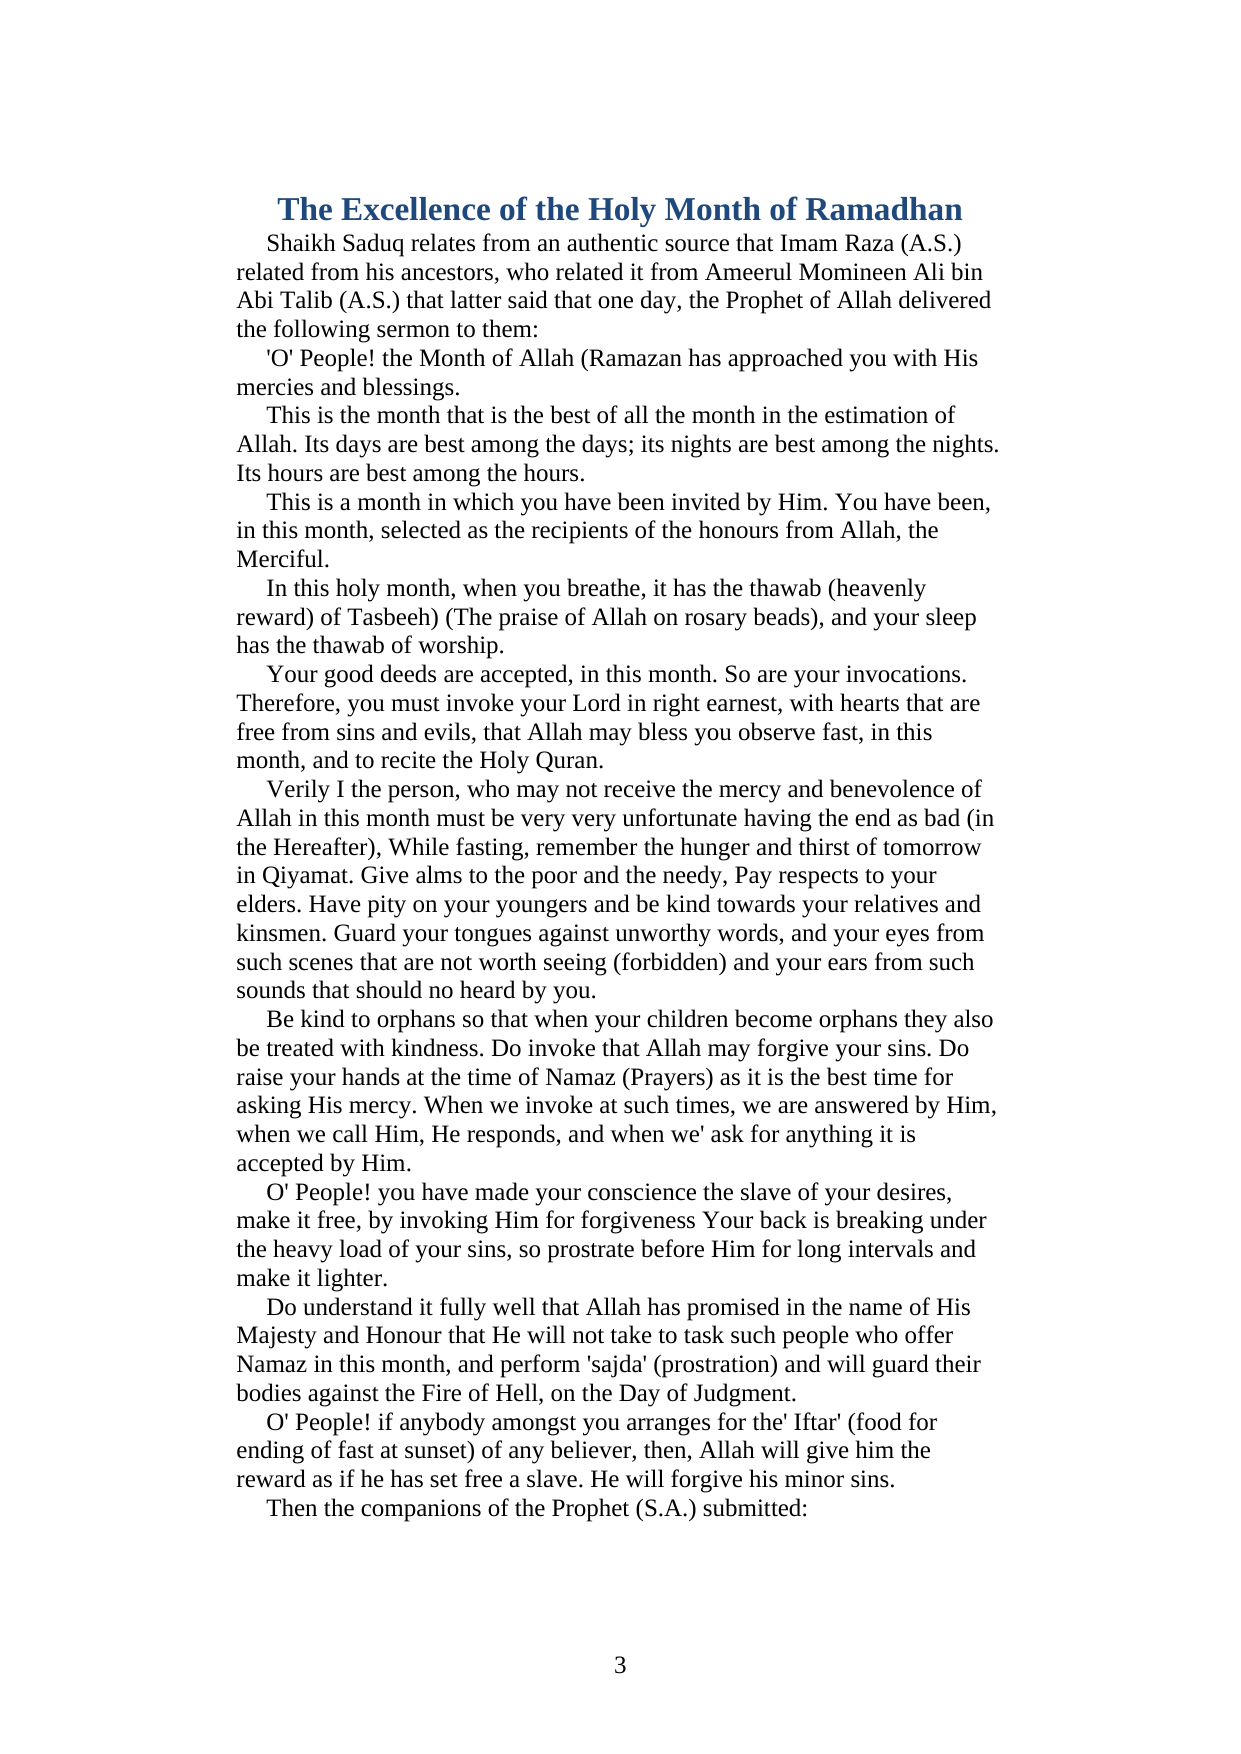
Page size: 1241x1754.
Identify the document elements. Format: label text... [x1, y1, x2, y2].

text Then the companions of the Prophet (S.A.) submitted: [236, 1493, 1004, 1522]
text In this holy month, when you breathe, it has the thawab (heavenly reward) of Tasbeeh) (The praise of Allah on rosary beads), and your sleep has the thawab of worship. [236, 573, 1004, 659]
text Verily I the person, who may not receive the mercy and benevolence of Allah in this month must be very very unfortunate having the end as bad (in the Hereafter), While fasting, remember the hunger and thirst of tomorrow in Qiyamat. Give alms to the poor and the needy, Pay respects to your elders. Have pity on your youngers and be kind towards your relatives and kinsmen. Guard your tongues against unworthy words, and your eyes from such scenes that are not worth seeing (forbidden) and your ears from such sounds that should no heard by you. [236, 774, 1004, 1004]
text Your good deeds are accepted, in this month. So are your invocations. Therefore, you must invoke your Lord in right earnest, with hearts that are free from sins and evils, that Allah may bless you observe fast, in this month, and to recite the Holy Quran. [236, 659, 1004, 774]
text This is a month in which you have been invited by Him. You have been, in this month, selected as the recipients of the honours from Allah, the Merciful. [236, 487, 1004, 573]
text O' People! you have made your conscience the slave of your desires, make it free, by invoking Him for forgiveness Your back is breaking under the heavy load of your sins, so prostrate before Him for long intervals and make it lighter. [236, 1177, 1004, 1292]
text 'O' People! the Month of Allah (Ramazan has approached you with His mercies and blessings. [236, 343, 1004, 401]
text This is the month that is the best of all the month in the estimation of Allah. Its days are best among the days; its nights are best among the nights. Its hours are best among the hours. [236, 401, 1004, 487]
subtitle The Excellence of the Holy Month of Ramadhan [236, 190, 1004, 228]
text Do understand it fully well that Allah has promised in the name of His Majesty and Honour that He will not take to task such people who offer Namaz in this month, and perform 'sajda' (prostration) and will guard their bodies against the Fire of Hell, on the Day of Judgment. [236, 1292, 1004, 1407]
text O' People! if anybody amongst you arranges for the' Iftar' (food for ending of fast at sunset) of any believer, then, Allah will give him the reward as if he has set free a slave. He will forgive his minor sins. [236, 1407, 1004, 1493]
text Shaikh Saduq relates from an authentic source that Imam Raza (A.S.) related from his ancestors, who related it from Ameerul Momineen Ali bin Abi Talib (A.S.) that latter said that one day, the Prophet of Allah delivered the following sermon to them: [236, 228, 1004, 343]
text Be kind to orphans so that when your children become orphans they also be treated with kindness. Do invoke that Allah may forgive your sins. Do raise your hands at the time of Namaz (Prayers) as it is the best time for asking His mercy. When we invoke at such times, we are answered by Him, when we call Him, He responds, and when we' ask for anything it is accepted by Him. [236, 1004, 1004, 1177]
